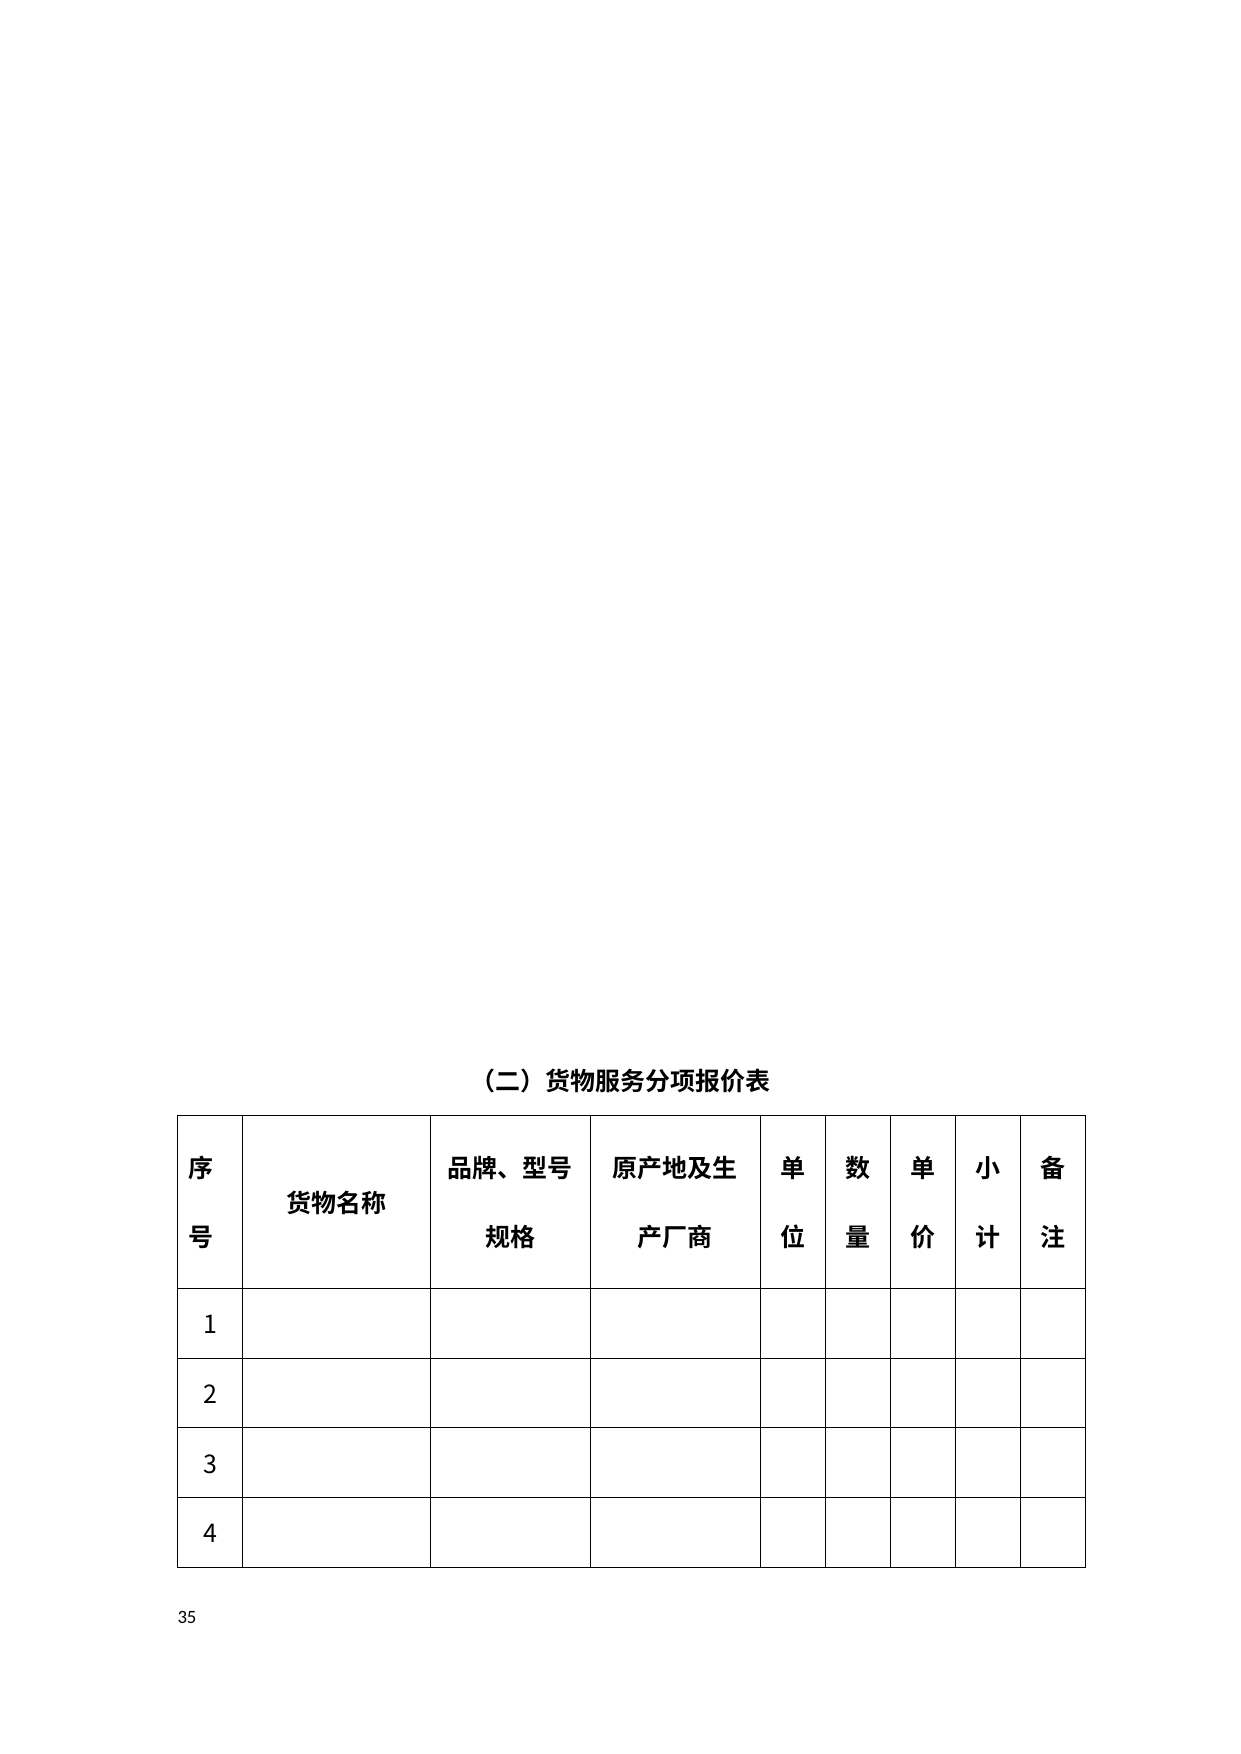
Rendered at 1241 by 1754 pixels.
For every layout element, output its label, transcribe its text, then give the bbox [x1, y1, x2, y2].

table_cell [431, 1498, 590, 1567]
table_cell [891, 1289, 955, 1358]
table_cell [431, 1359, 590, 1427]
table_cell [591, 1498, 760, 1567]
table_header 备注 [1021, 1116, 1085, 1288]
table_cell [1021, 1498, 1085, 1567]
table_cell [1021, 1428, 1085, 1497]
table_cell [761, 1428, 825, 1497]
table_cell [243, 1289, 430, 1358]
table_cell [591, 1428, 760, 1497]
table_cell [956, 1359, 1020, 1427]
table_cell [761, 1498, 825, 1567]
table_cell [761, 1359, 825, 1427]
table_header 单位 [761, 1116, 825, 1288]
table_cell [956, 1289, 1020, 1358]
table_header 数量 [826, 1116, 890, 1288]
table_cell [1021, 1359, 1085, 1427]
table_cell 2 [178, 1359, 242, 1427]
table_cell 1 [178, 1289, 242, 1358]
table_header 原产地及生产厂商 [591, 1116, 760, 1288]
text （二）货物服务分项报价表 [177, 1045, 1063, 1114]
table_header 单价 [891, 1116, 955, 1288]
table_cell [956, 1428, 1020, 1497]
table_cell [826, 1359, 890, 1427]
table_cell [826, 1498, 890, 1567]
table_cell 4 [178, 1498, 242, 1567]
table_header 品牌、型号规格 [431, 1116, 590, 1288]
table_header 序号 [178, 1116, 242, 1288]
table_cell [761, 1289, 825, 1358]
table_cell [591, 1289, 760, 1358]
table_header 小计 [956, 1116, 1020, 1288]
table_cell [431, 1289, 590, 1358]
table_cell 3 [178, 1428, 242, 1497]
table_cell [243, 1359, 430, 1427]
table_cell [891, 1359, 955, 1427]
table_cell [1021, 1289, 1085, 1358]
table_cell [243, 1428, 430, 1497]
table_cell [243, 1498, 430, 1567]
table_cell [591, 1359, 760, 1427]
table_cell [956, 1498, 1020, 1567]
table_cell [431, 1428, 590, 1497]
table_header 货物名称 [243, 1116, 430, 1288]
table_cell [826, 1289, 890, 1358]
table_cell [891, 1428, 955, 1497]
table_cell [826, 1428, 890, 1497]
table_cell [891, 1498, 955, 1567]
